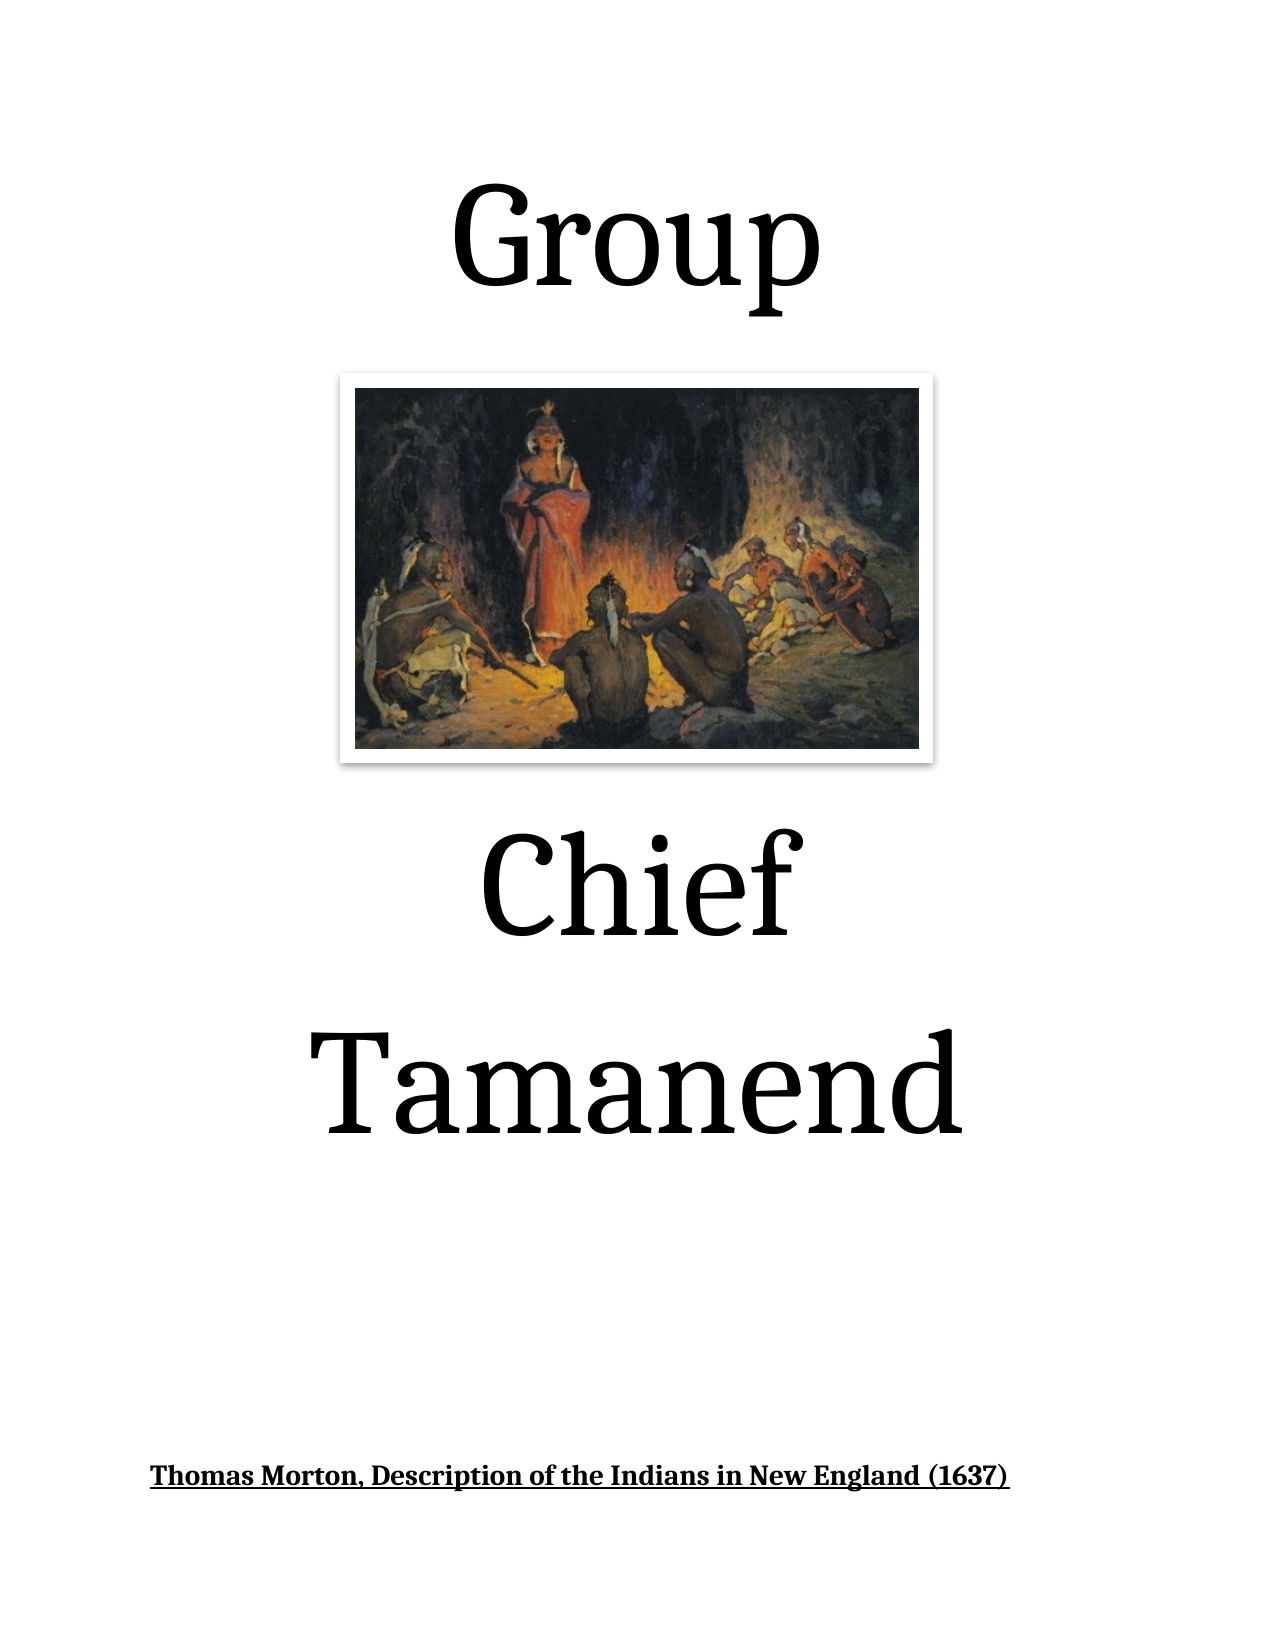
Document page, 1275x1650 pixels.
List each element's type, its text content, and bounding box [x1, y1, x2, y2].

picture [355, 388, 919, 749]
text Chief Tamanend [150, 801, 1125, 1171]
text Group [150, 150, 1125, 322]
text Thomas Morton, Description of the Indians in New England (1637) [150, 1459, 1125, 1492]
